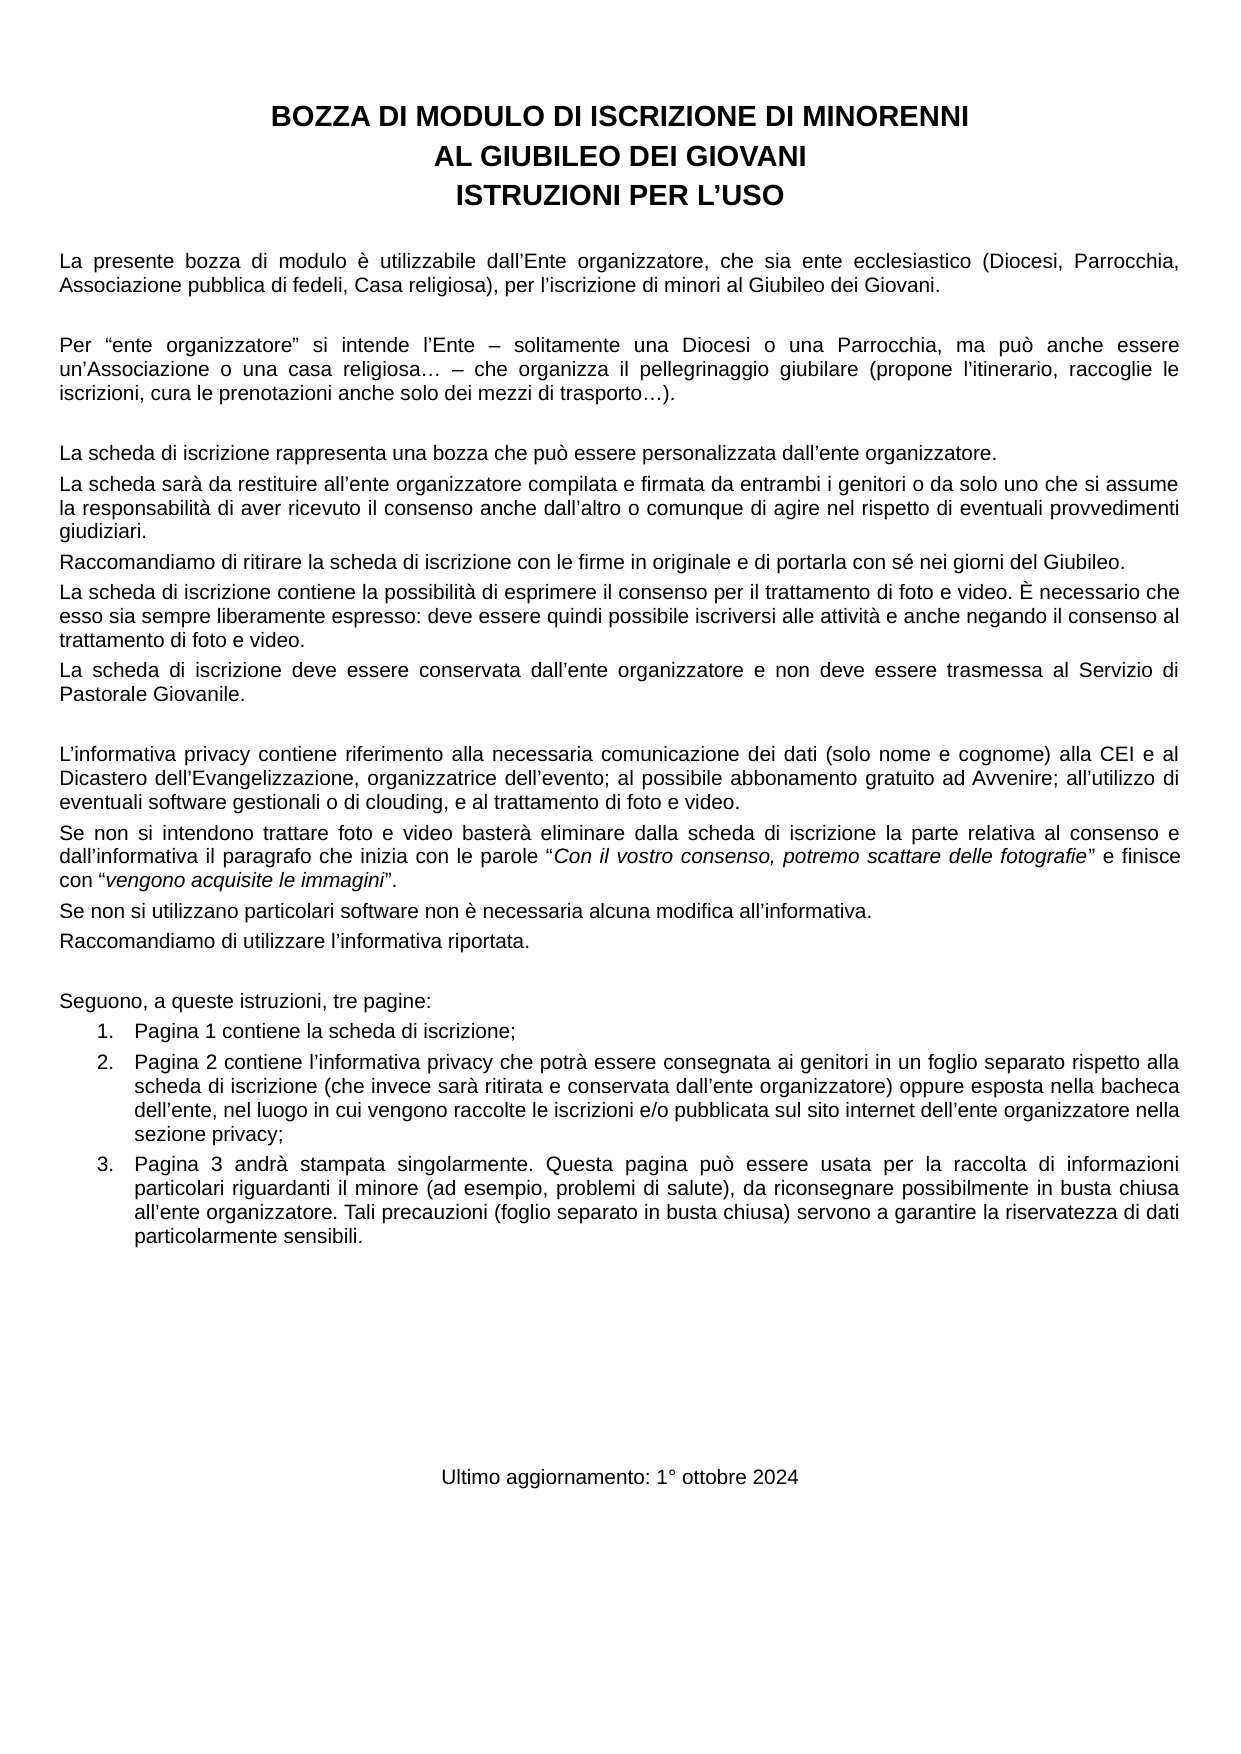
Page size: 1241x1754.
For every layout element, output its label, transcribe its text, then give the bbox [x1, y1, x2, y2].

text Raccomandiamo di ritirare la scheda di iscrizione con le firme in originale e di portarla con sé nei giorni del Giubileo. [59, 549, 1181, 573]
text La scheda sarà da restituire all’ente organizzatore compilata e firmata da entrambi i genitori o da solo uno che si assume la responsabilità di aver ricevuto il consenso anche dall’altro o comunque di agire nel rispetto di eventuali provvedimenti giudiziari. [59, 471, 1181, 543]
list Pagina 1 contiene la scheda di iscrizione; [97, 1019, 1181, 1043]
text Seguono, a queste istruzioni, tre pagine: [59, 989, 1181, 1013]
text BOZZA DI MODULO DI ISCRIZIONE DI MINORENNI [59, 99, 1181, 132]
text Se non si intendono trattare foto e video basterà eliminare dalla scheda di iscrizione la parte relativa al consenso e dall’informativa il paragrafo che inizia con le parole “Con il vostro consenso, potremo scattare delle fotografie” e finisce con “vengono acquisite le immagini”. [59, 820, 1181, 892]
text La scheda di iscrizione rappresenta una bozza che può essere personalizzata dall’ente organizzatore. [59, 441, 1181, 465]
list Pagina 3 andrà stampata singolarmente. Questa pagina può essere usata per la raccolta di informazioni particolari riguardanti il minore (ad esempio, problemi di salute), da riconsegnare possibilmente in busta chiusa all’ente organizzatore. Tali precauzioni (foglio separato in busta chiusa) servono a garantire la riservatezza di dati particolarmente sensibili. [97, 1152, 1181, 1247]
text Raccomandiamo di utilizzare l’informativa riportata. [59, 929, 1181, 953]
text ISTRUZIONI PER L’USO [59, 178, 1181, 212]
text L’informativa privacy contiene riferimento alla necessaria comunicazione dei dati (solo nome e cognome) alla CEI e al Dicastero dell’Evangelizzazione, organizzatrice dell’evento; al possibile abbonamento gratuito ad Avvenire; all’utilizzo di eventuali software gestionali o di clouding, e al trattamento di foto e video. [59, 742, 1181, 814]
text Se non si utilizzano particolari software non è necessaria alcuna modifica all’informativa. [59, 898, 1181, 922]
text La scheda di iscrizione deve essere conservata dall’ente organizzatore e non deve essere trasmessa al Servizio di Pastorale Giovanile. [59, 658, 1181, 706]
text Per “ente organizzatore” si intende l’Ente – solitamente una Diocesi o una Parrocchia, ma può anche essere un’Associazione o una casa religiosa… – che organizza il pellegrinaggio giubilare (propone l’itinerario, raccoglie le iscrizioni, cura le prenotazioni anche solo dei mezzi di trasporto…). [59, 333, 1181, 405]
text La scheda di iscrizione contiene la possibilità di esprimere il consenso per il trattamento di foto e video. È necessario che esso sia sempre liberamente espresso: deve essere quindi possibile iscriversi alle attività e anche negando il consenso al trattamento di foto e video. [59, 580, 1181, 652]
text La presente bozza di modulo è utilizzabile dall’Ente organizzatore, che sia ente ecclesiastico (Diocesi, Parrocchia, Associazione pubblica di fedeli, Casa religiosa), per l’iscrizione di minori al Giubileo dei Giovani. [59, 248, 1181, 296]
text Ultimo aggiornamento: 1° ottobre 2024 [59, 1465, 1181, 1489]
list Pagina 2 contiene l’informativa privacy che potrà essere consegnata ai genitori in un foglio separato rispetto alla scheda di iscrizione (che invece sarà ritirata e conservata dall’ente organizzatore) oppure esposta nella bacheca dell’ente, nel luogo in cui vengono raccolte le iscrizioni e/o pubblicata sul sito internet dell’ente organizzatore nella sezione privacy; [97, 1049, 1181, 1145]
text AL GIUBILEO DEI GIOVANI [59, 139, 1181, 172]
